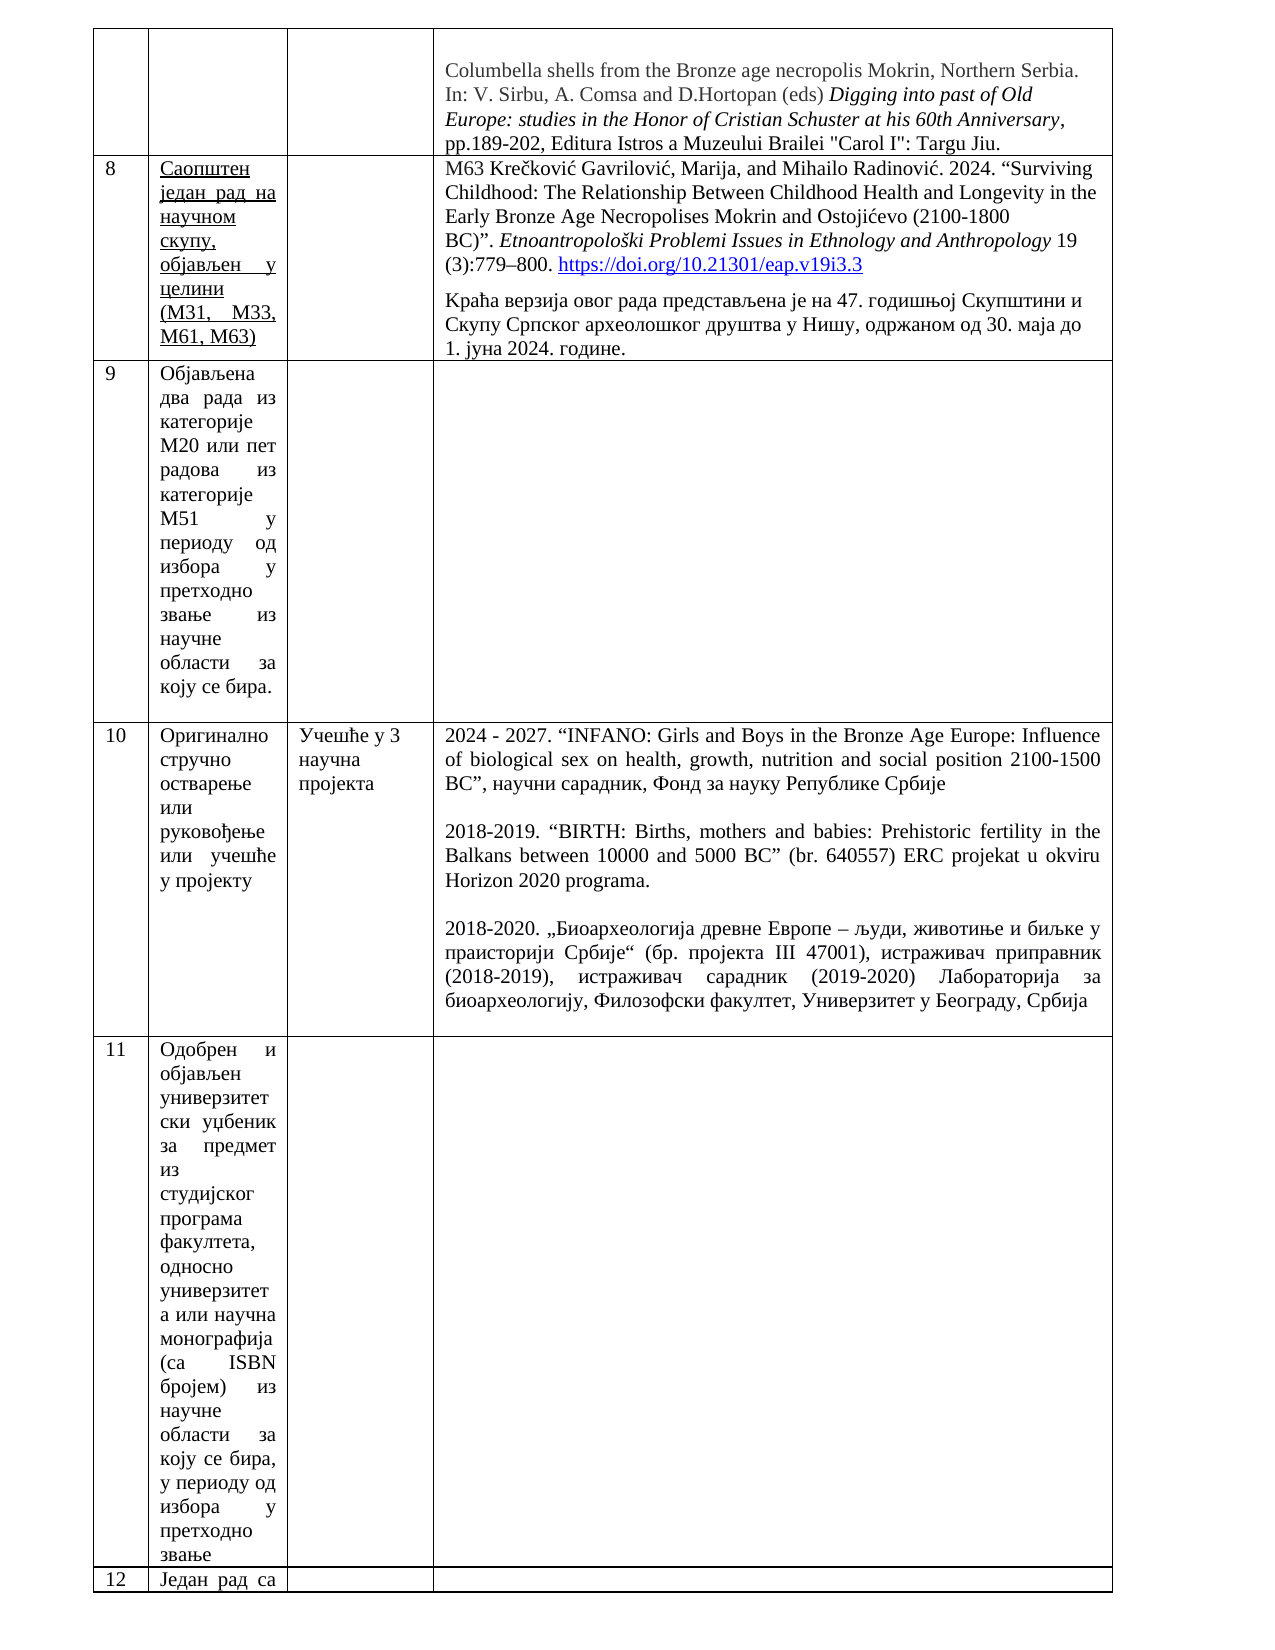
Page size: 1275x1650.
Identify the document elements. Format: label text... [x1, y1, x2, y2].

table_cell [434, 1568, 1112, 1591]
table_cell 7 [94, 29, 148, 154]
table_cell Саопштен један рад на научном скупу, објављен у целини (М31, М33, М61, М63) [149, 156, 287, 360]
table_cell 12 [94, 1568, 148, 1591]
table_cell [434, 1037, 1112, 1566]
table_cell Учешће у 3 научна пројекта [288, 723, 433, 1036]
table_cell 2024 - 2027. “INFANO: Girls and Boys in the Bronze Age Europe: Influence of biological sex on health, growth, nutrition and social position 2100-1500 BC”, научни сарадник, Фонд за науку Републике Србије 2018-2019. “BIRTH: Births, mothers and babies: Prehistoric fertility in the Balkans between 10000 and 5000 BC” (br. 640557) ERC projekat u okviru Horizon 2020 programa. 2018-2020. „Биоархеологија древне Европе – људи, животиње и биљке у праисторији Србије“ (бр. пројекта III 47001), истраживач приправник (2018-2019), истраживач сарадник (2019-2020) Лабораторија за биоархеологију, Филозофски факултет, Универзитет у Београду, Србија [434, 723, 1112, 1036]
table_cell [434, 29, 1112, 154]
table_cell [288, 1568, 433, 1591]
table_cell 9 [94, 361, 148, 722]
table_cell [149, 29, 287, 154]
table_cell [288, 1037, 433, 1566]
table_cell [434, 361, 1112, 722]
table_cell [288, 29, 433, 154]
table_cell Објављена два рада из категорије М20 или пет радова из категорије М51 у периоду од избора у претходно звање из научне области за коју се бира. [149, 361, 287, 722]
table_cell 10 [94, 723, 148, 1036]
table_cell [288, 156, 433, 360]
table_cell Одобрен и објављен универзитетски уџбеник за предмет из студијског програма факултета, односно универзитета или научна монографија (са ISBN бројем) из научне области за коју се бира, у периоду од избора у претходно звање [149, 1037, 287, 1566]
table_cell M63 Krečković Gavrilović, Marija, and Mihailo Radinović. 2024. “Surviving Childhood: The Relationship Between Childhood Health and Longevity in the Early Bronze Age Necropolises Mokrin and Ostojićevo (2100-1800 BC)”. Etnoantropološki Problemi Issues in Ethnology and Anthropology 19 (3):779–800. https://doi.org/10.21301/eap.v19i3.3 Kраћа верзија овог рада представљена је на 47. годишњој Скупштини и Скупу Српског археолошког друштва у Нишу, одржаном од 30. маја до 1. јуна 2024. године. [434, 156, 1112, 360]
table_cell 11 [94, 1037, 148, 1566]
table_cell 8 [94, 156, 148, 360]
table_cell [149, 1568, 287, 1591]
table_cell Оригинално стручно остварење или руковођење или учешће у пројекту [149, 723, 287, 1036]
table_cell [288, 361, 433, 722]
